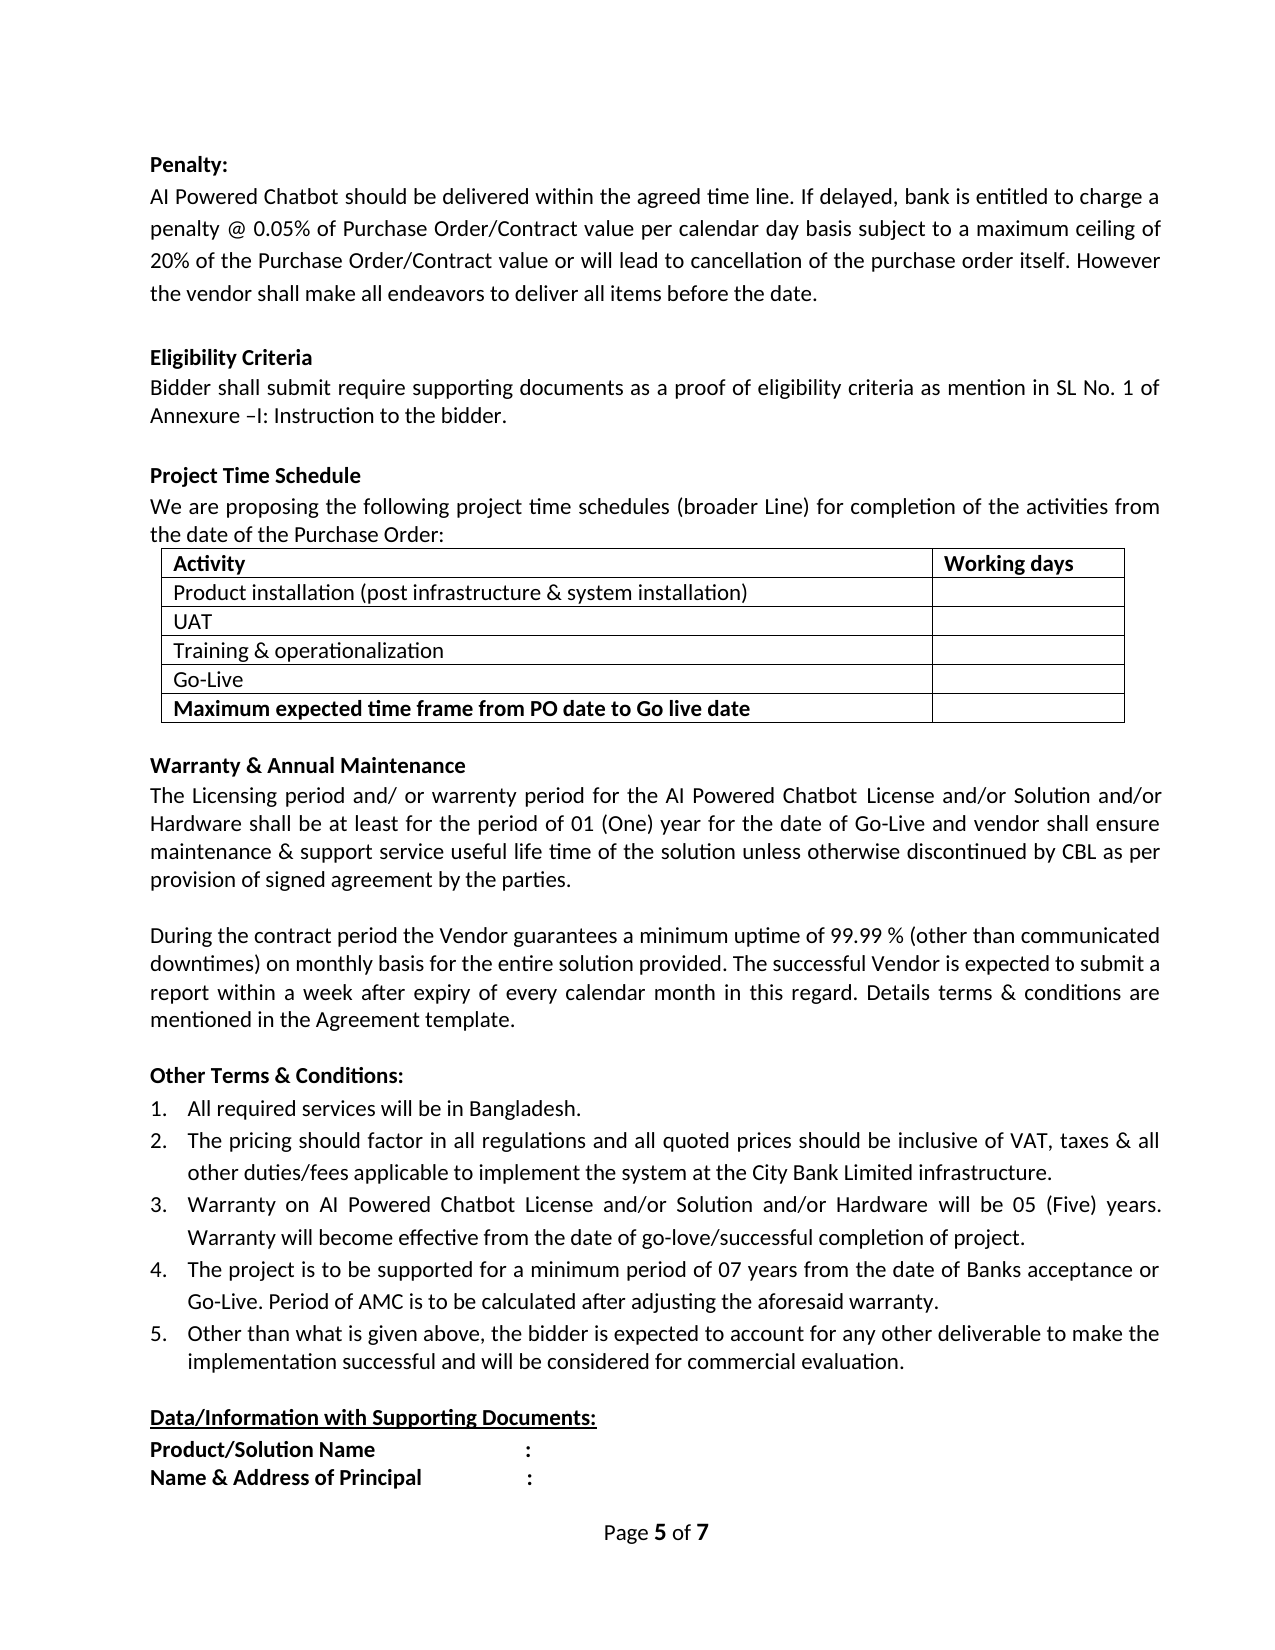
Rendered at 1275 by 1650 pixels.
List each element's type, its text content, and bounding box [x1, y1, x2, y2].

table_cell [933, 694, 1124, 722]
list Warranty on AI Powered Chatbot License and/or Solution and/or Hardware will be 05 (Five) years. Warranty will become effective from the date of go-love/successful completion of project. [150, 1190, 1162, 1251]
table_cell Maximum expected time frame from PO date to Go live date [162, 694, 932, 722]
table_cell Product installation (post infrastructure & system installation) [162, 578, 932, 606]
text Data/Information with Supporting Documents: [150, 1403, 1162, 1431]
text Name & Address of Principal : [150, 1463, 1162, 1491]
text AI Powered Chatbot should be delivered within the agreed time line. If delayed, bank is entitled to charge a penalty @ 0.05% of Purchase Order/Contract value per calendar day basis subject to a maximum ceiling of 20% of the Purchase Order/Contract value or will lead to cancellation of the purchase order itself. However the vendor shall make all endeavors to deliver all items before the date. [150, 182, 1162, 307]
table_header Working days [933, 549, 1124, 577]
list The pricing should factor in all regulations and all quoted prices should be inclusive of VAT, taxes & all other duties/fees applicable to implement the system at the City Bank Limited infrastructure. [150, 1126, 1162, 1186]
subtitle Warranty & Annual Maintenance [150, 751, 1162, 779]
table_cell [933, 665, 1124, 693]
text Product/Solution Name : [150, 1435, 1162, 1463]
list All required services will be in Bangladesh. [150, 1094, 1162, 1122]
text Other Terms & Conditions: [150, 1062, 1162, 1090]
subtitle Eligibility Criteria [150, 343, 1162, 371]
text We are proposing the following project time schedules (broader Line) for completion of the activities from the date of the Purchase Order: [150, 492, 1162, 548]
text Bidder shall submit require supporting documents as a proof of eligibility criteria as mention in SL No. 1 of Annexure –I: Instruction to the bidder. [150, 373, 1162, 429]
text The Licensing period and/ or warrenty period for the AI Powered Chatbot License and/or Solution and/or Hardware shall be at least for the period of 01 (One) year for the date of Go-Live and vendor shall ensure maintenance & support service useful life time of the solution unless otherwise discontinued by CBL as per provision of signed agreement by the parties. [150, 781, 1162, 893]
list The project is to be supported for a minimum period of 07 years from the date of Banks acceptance or Go-Live. Period of AMC is to be calculated after adjusting the aforesaid warranty. [150, 1255, 1162, 1315]
table_header Activity [162, 549, 932, 577]
list Other than what is given above, the bidder is expected to account for any other deliverable to make the implementation successful and will be considered for commercial evaluation. [150, 1319, 1162, 1375]
table_cell Go-Live [162, 665, 932, 693]
table_cell UAT [162, 607, 932, 635]
table_cell [933, 607, 1124, 635]
text Penalty: [150, 150, 1162, 178]
text During the contract period the Vendor guarantees a minimum uptime of 99.99 % (other than communicated downtimes) on monthly basis for the entire solution provided. The successful Vendor is expected to submit a report within a week after expiry of every calendar month in this regard. Details terms & conditions are mentioned in the Agreement template. [150, 922, 1162, 1034]
table_cell [933, 636, 1124, 664]
subtitle Project Time Schedule [150, 462, 1162, 489]
table_cell Training & operationalization [162, 636, 932, 664]
table_cell [933, 578, 1124, 606]
